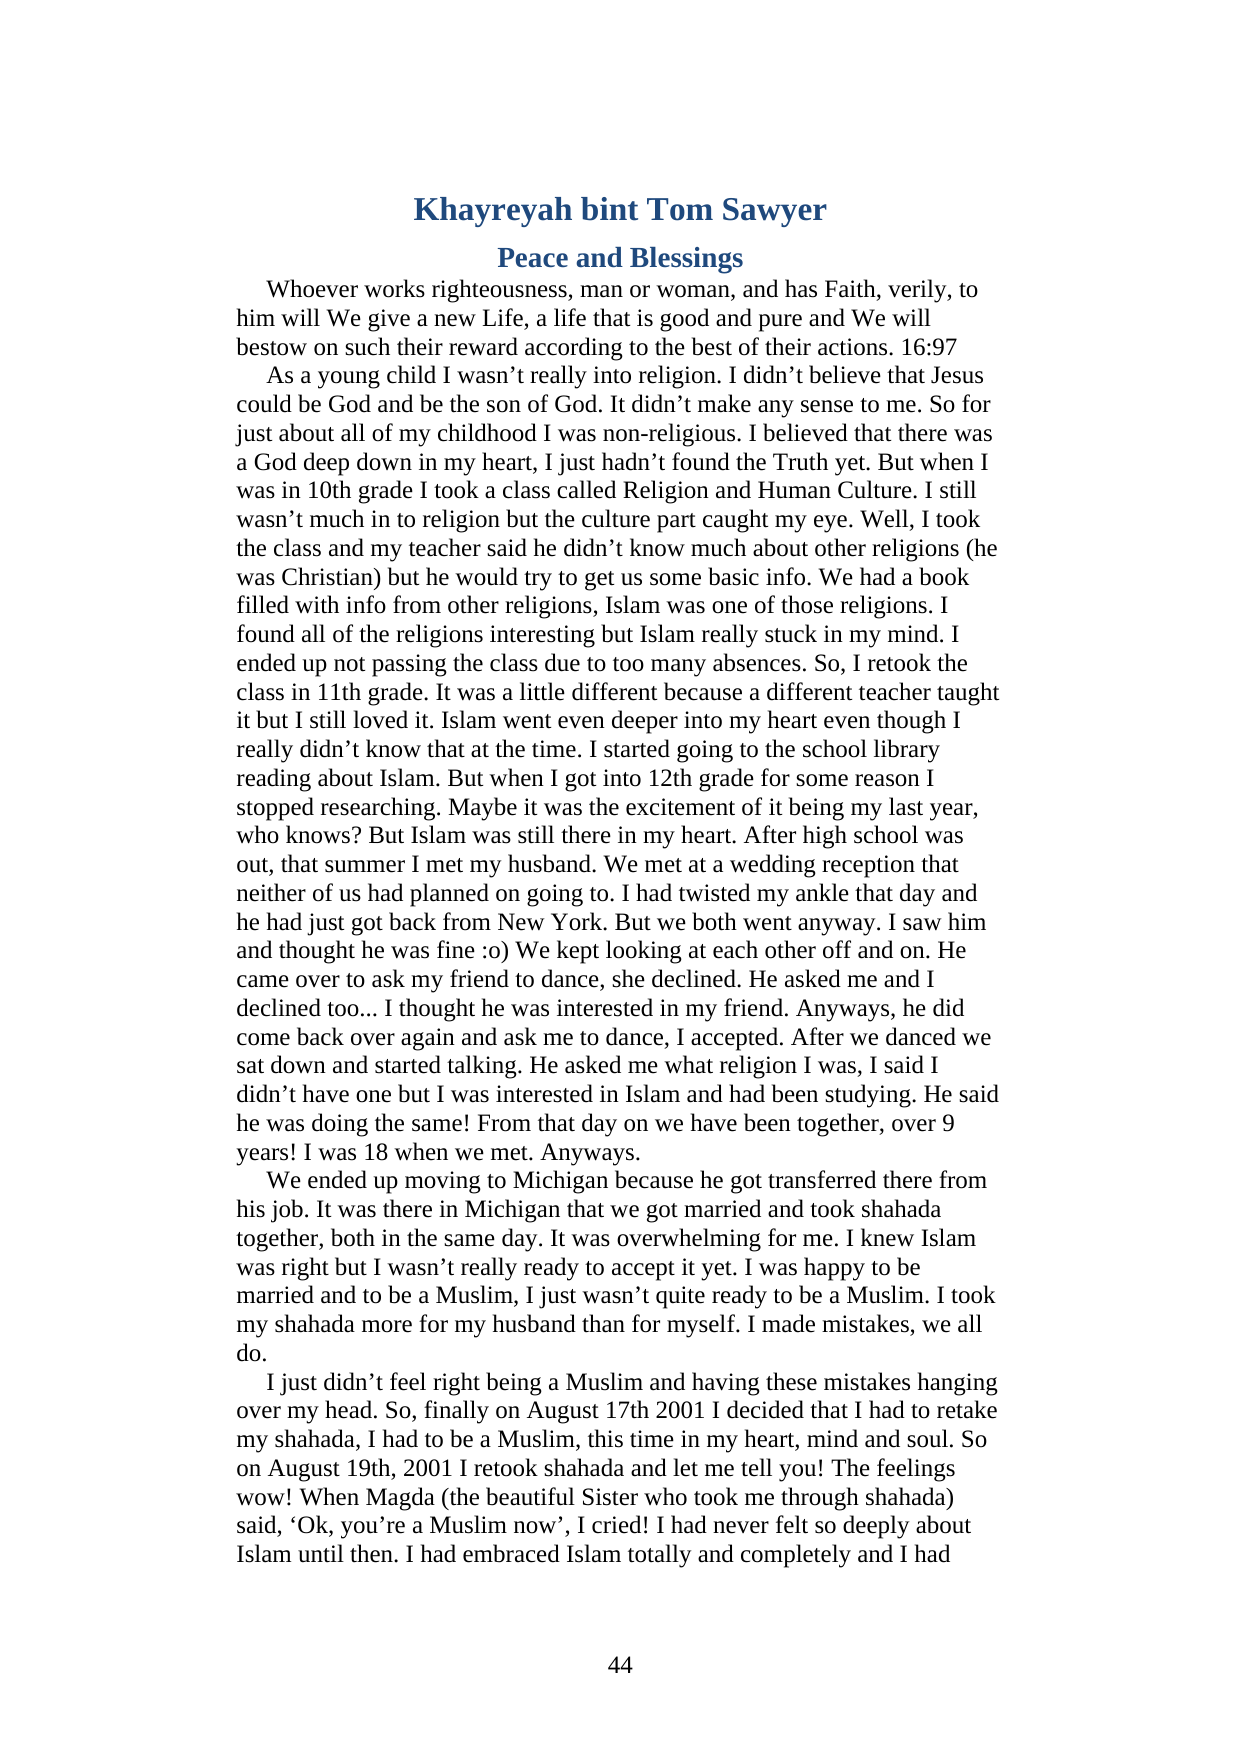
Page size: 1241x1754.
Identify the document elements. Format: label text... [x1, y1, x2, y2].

subtitle Khayreyah bint Tom Sawyer [236, 190, 1004, 228]
text We ended up moving to Michigan because he got transferred there from his job. It was there in Michigan that we got married and took shahada together, both in the same day. It was overwhelming for me. I knew Islam was right but I wasn’t really ready to accept it yet. I was happy to be married and to be a Muslim, I just wasn’t quite ready to be a Muslim. I took my shahada more for my husband than for myself. I made mistakes, we all do. [236, 1165, 1004, 1367]
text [236, 1367, 1004, 1568]
text As a young child I wasn’t really into religion. I didn’t believe that Jesus could be God and be the son of God. It didn’t make any sense to me. So for just about all of my childhood I was non-religious. I believed that there was a God deep down in my heart, I just hadn’t found the Truth yet. But when I was in 10th grade I took a class called Religion and Human Culture. I still wasn’t much in to religion but the culture part caught my eye. Well, I took the class and my teacher said he didn’t know much about other religions (he was Christian) but he would try to get us some basic info. We had a book filled with info from other religions, Islam was one of those religions. I found all of the religions interesting but Islam really stuck in my mind. I ended up not passing the class due to too many absences. So, I retook the class in 11th grade. It was a little different because a different teacher taught it but I still loved it. Islam went even deeper into my heart even though I really didn’t know that at the time. I started going to the school library reading about Islam. But when I got into 12th grade for some reason I stopped researching. Maybe it was the excitement of it being my last year, who knows? But Islam was still there in my heart. After high school was out, that summer I met my husband. We met at a wedding reception that neither of us had planned on going to. I had twisted my ankle that day and he had just got back from New York. But we both went anyway. I saw him and thought he was fine :o) We kept looking at each other off and on. He came over to ask my friend to dance, she declined. He asked me and I declined too... I thought he was interested in my friend. Anyways, he did come back over again and ask me to dance, I accepted. After we danced we sat down and started talking. He asked me what religion I was, I said I didn’t have one but I was interested in Islam and had been studying. He said he was doing the same! From that day on we have been together, over 9 years! I was 18 when we met. Anyways. [236, 360, 1004, 1165]
subtitle Peace and Blessings [236, 241, 1004, 274]
text Whoever works righteousness, man or woman, and has Faith, verily, to him will We give a new Life, a life that is good and pure and We will bestow on such their reward according to the best of their actions. 16:97 [236, 274, 1004, 360]
